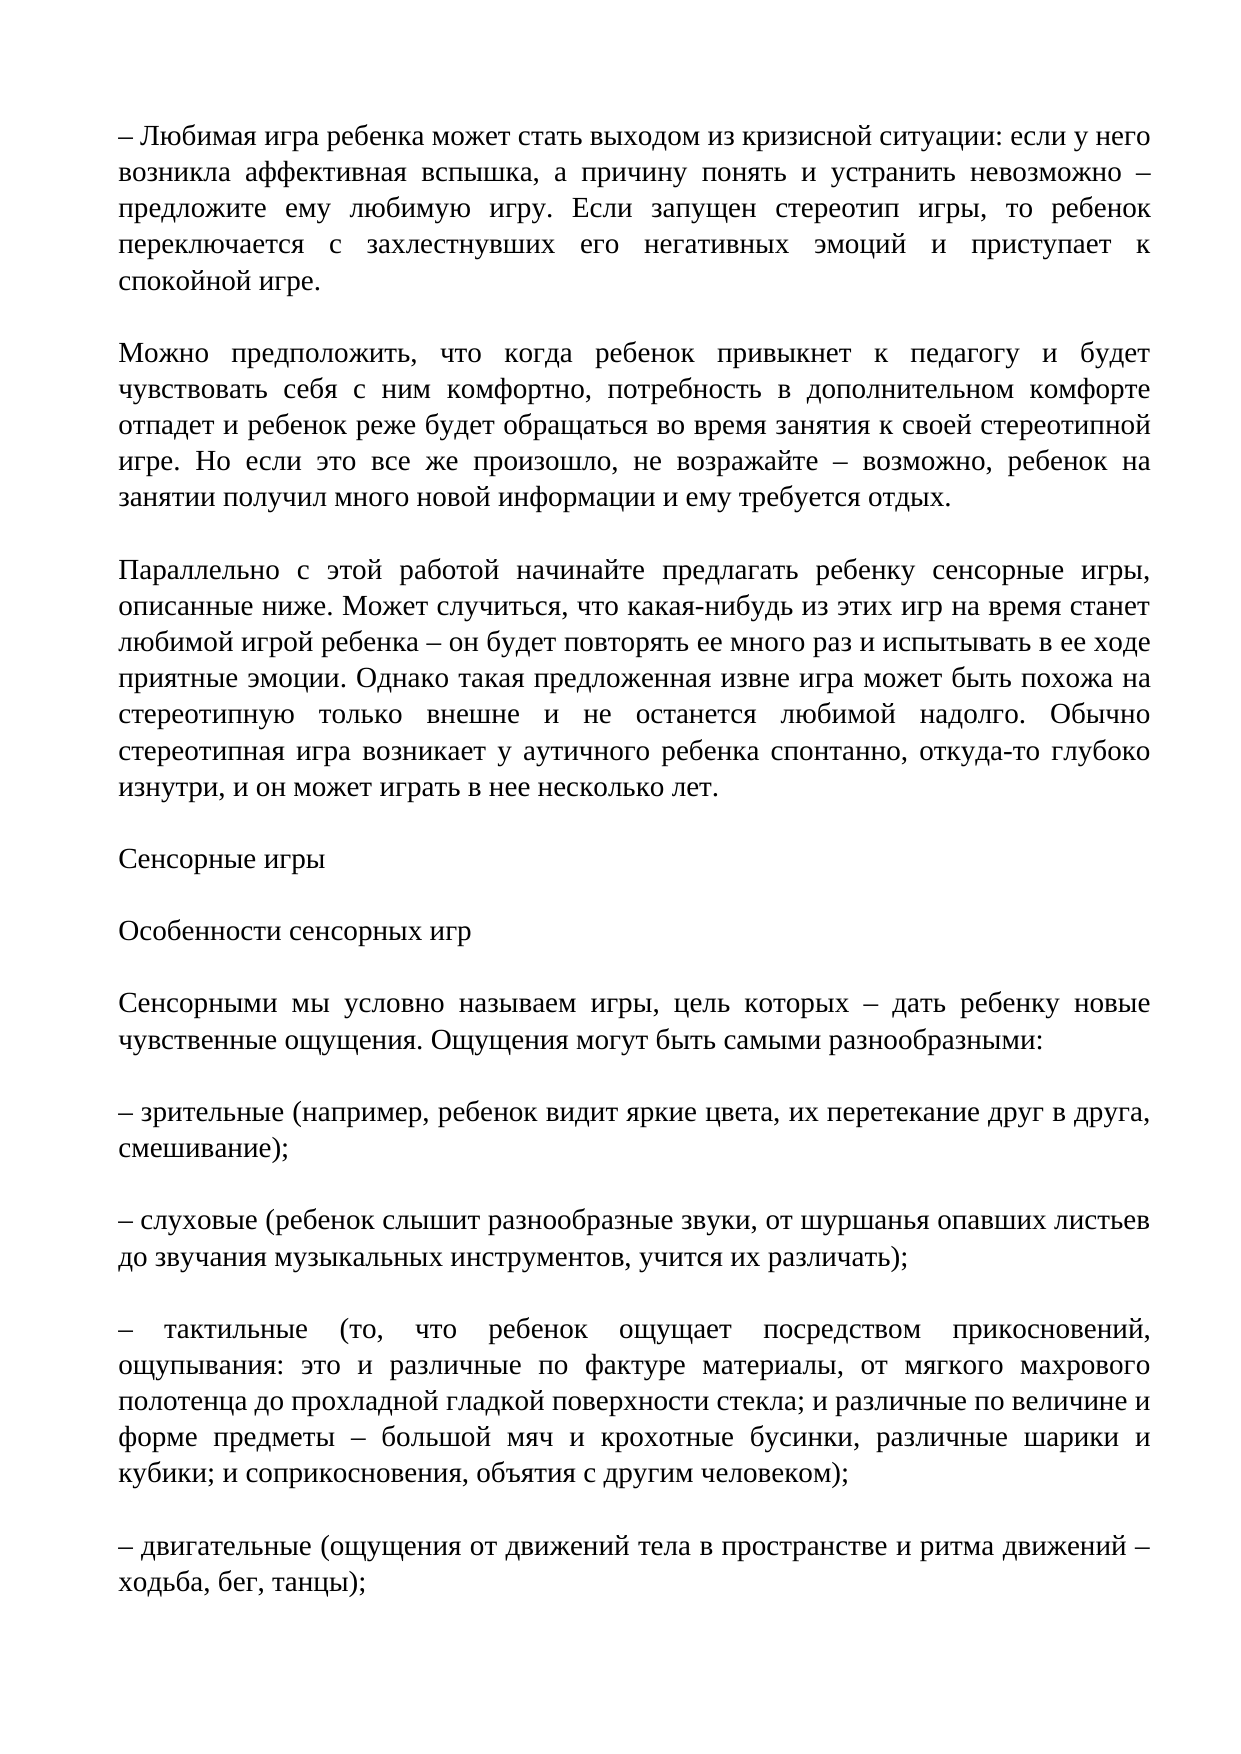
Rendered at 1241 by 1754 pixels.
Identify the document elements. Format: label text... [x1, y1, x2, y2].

list – слуховые (ребенок слышит разнообразные звуки, от шуршанья опавших листьев до звучания музыкальных инструментов, учится их различать); [118, 1202, 1152, 1272]
list – зрительные (например, ребенок видит яркие цвета, их перетекание друг в друга, смешивание); [118, 1094, 1152, 1164]
list Можно предположить, что когда ребенок привыкнет к педагогу и будет чувствовать себя с ним комфортно, потребность в дополнительном комфорте отпадет и ребенок реже будет обращаться во время занятия к своей стереотипной игре. Но если это все же произошло, не возражайте – возможно, ребенок на занятии получил много новой информации и ему требуется отдых. [118, 335, 1152, 513]
list Параллельно с этой работой начинайте предлагать ребенку сенсорные игры, описанные ниже. Может случиться, что какая-нибудь из этих игр на время станет любимой игрой ребенка – он будет повторять ее много раз и испытывать в ее ходе приятные эмоции. Однако такая предложенная извне игра может быть похожа на стереотипную только внешне и не останется любимой надолго. Обычно стереотипная игра возникает у аутичного ребенка спонтанно, откуда-то глубоко изнутри, и он может играть в нее несколько лет. [118, 552, 1152, 802]
list Сенсорные игры [118, 841, 1152, 874]
list – двигательные (ощущения от движений тела в пространстве и ритма движений – ходьба, бег, танцы); [118, 1528, 1152, 1597]
list Сенсорными мы условно называем игры, цель которых – дать ребенку новые чувственные ощущения. Ощущения могут быть самыми разнообразными: [118, 986, 1152, 1055]
list Особенности сенсорных игр [118, 913, 1152, 947]
list – Любимая игра ребенка может стать выходом из кризисной ситуации: если у него возникла аффективная вспышка, а причину понять и устранить невозможно – предложите ему любимую игру. Если запущен стереотип игры, то ребенок переключается с захлестнувших его негативных эмоций и приступает к спокойной игре. [118, 118, 1152, 296]
list – тактильные (то, что ребенок ощущает посредством прикосновений, ощупывания: это и различные по фактуре материалы, от мягкого махрового полотенца до прохладной гладкой поверхности стекла; и различные по величине и форме предметы – большой мяч и крохотные бусинки, различные шарики и кубики; и соприкосновения, объятия с другим человеком); [118, 1311, 1152, 1489]
